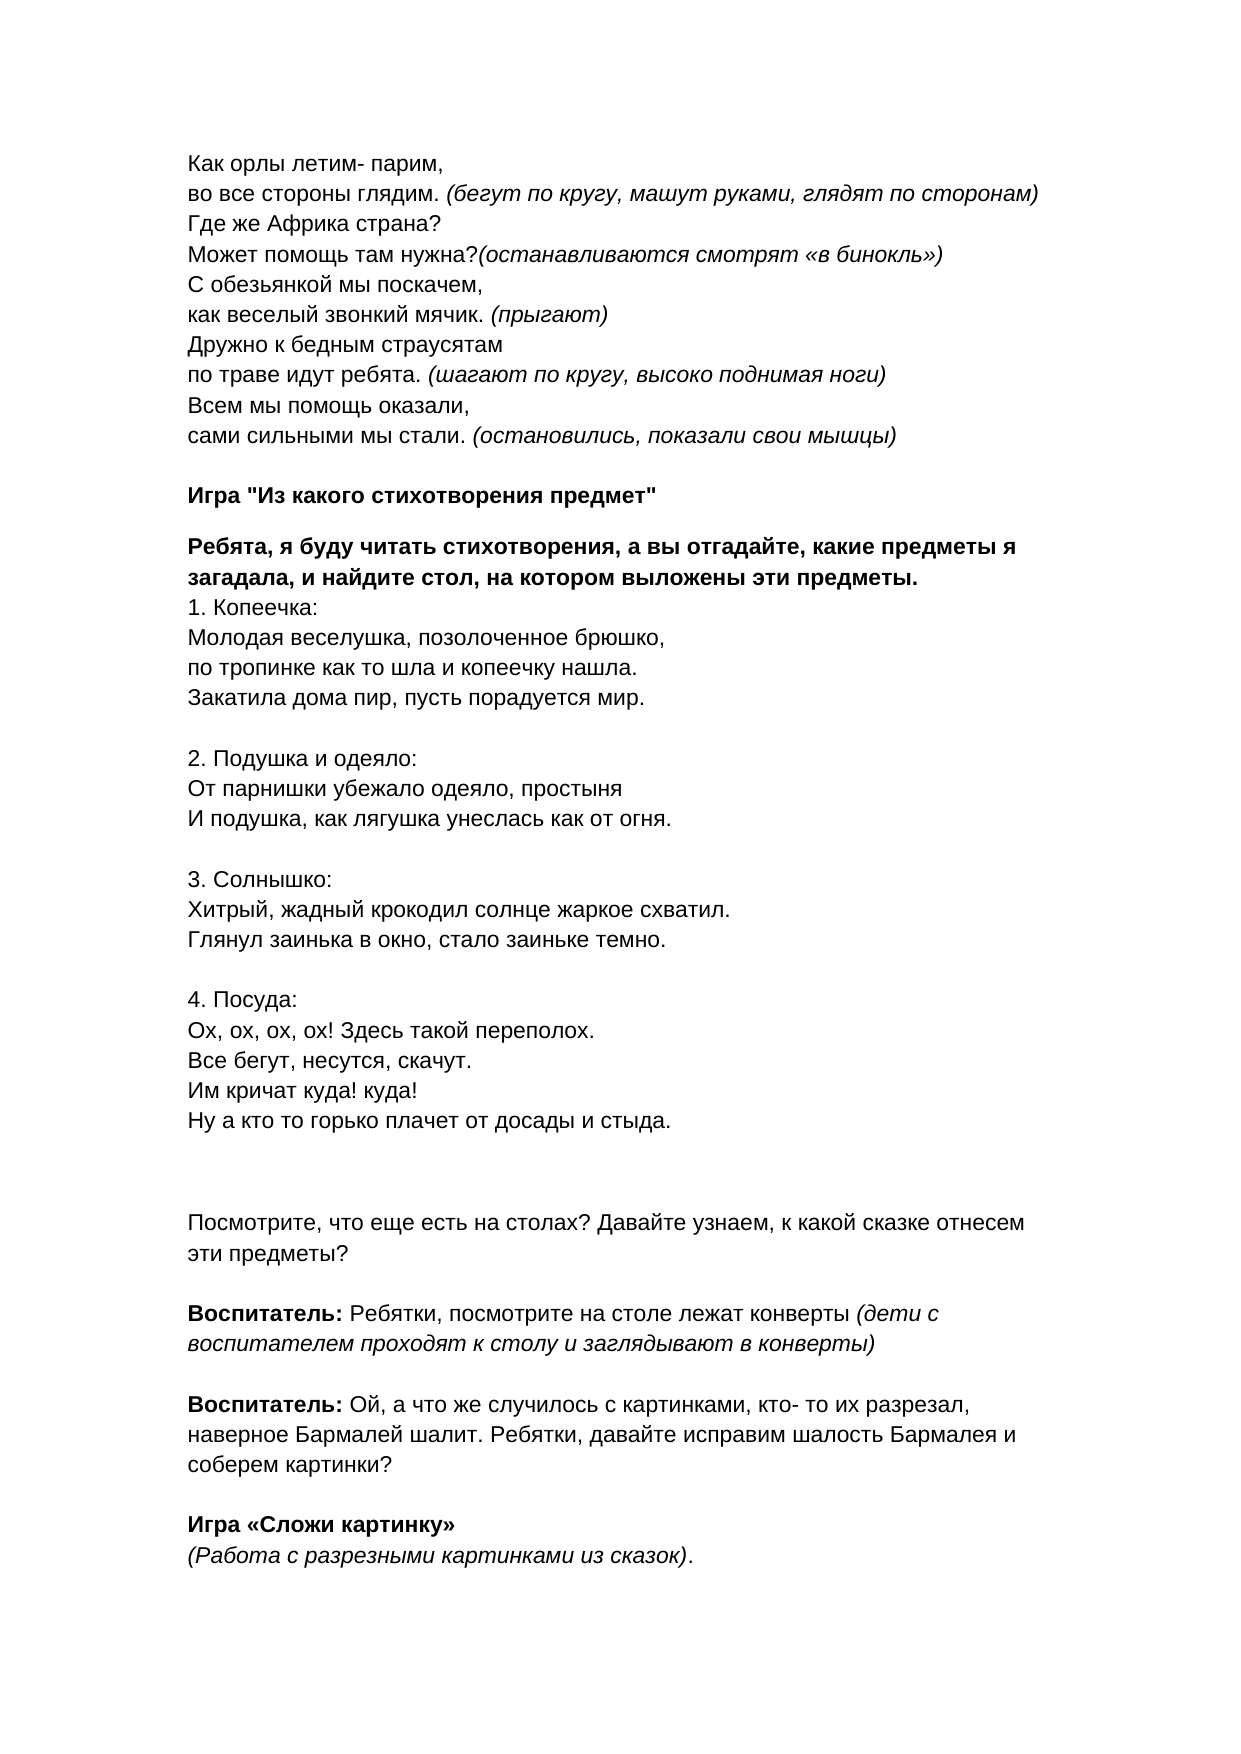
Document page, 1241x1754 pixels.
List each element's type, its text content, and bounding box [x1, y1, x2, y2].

text Ребята, я буду читать стихотворения, а вы отгадайте, какие предметы я загадала, и найдите стол, на котором выложены эти предметы. 1. Копеечка: Молодая веселушка, позолоченное брюшко, по тропинке как то шла и копеечку нашла. Закатила дома пир, пусть порадуется мир. 2. Подушка и одеяло: От парнишки убежало одеяло, простыня И подушка, как лягушка унеслась как от огня. 3. Солнышко: Хитрый, жадный крокодил солнце жаркое схватил. Глянул заинька в окно, стало заиньке темно. 4. Посуда: Ох, ох, ох, ох! Здесь такой переполох. Все бегут, несутся, скачут. Им кричат куда! куда! Ну а кто то горько плачет от досады и стыда. [187, 533, 1053, 1134]
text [187, 1209, 1053, 1598]
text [187, 150, 1053, 509]
